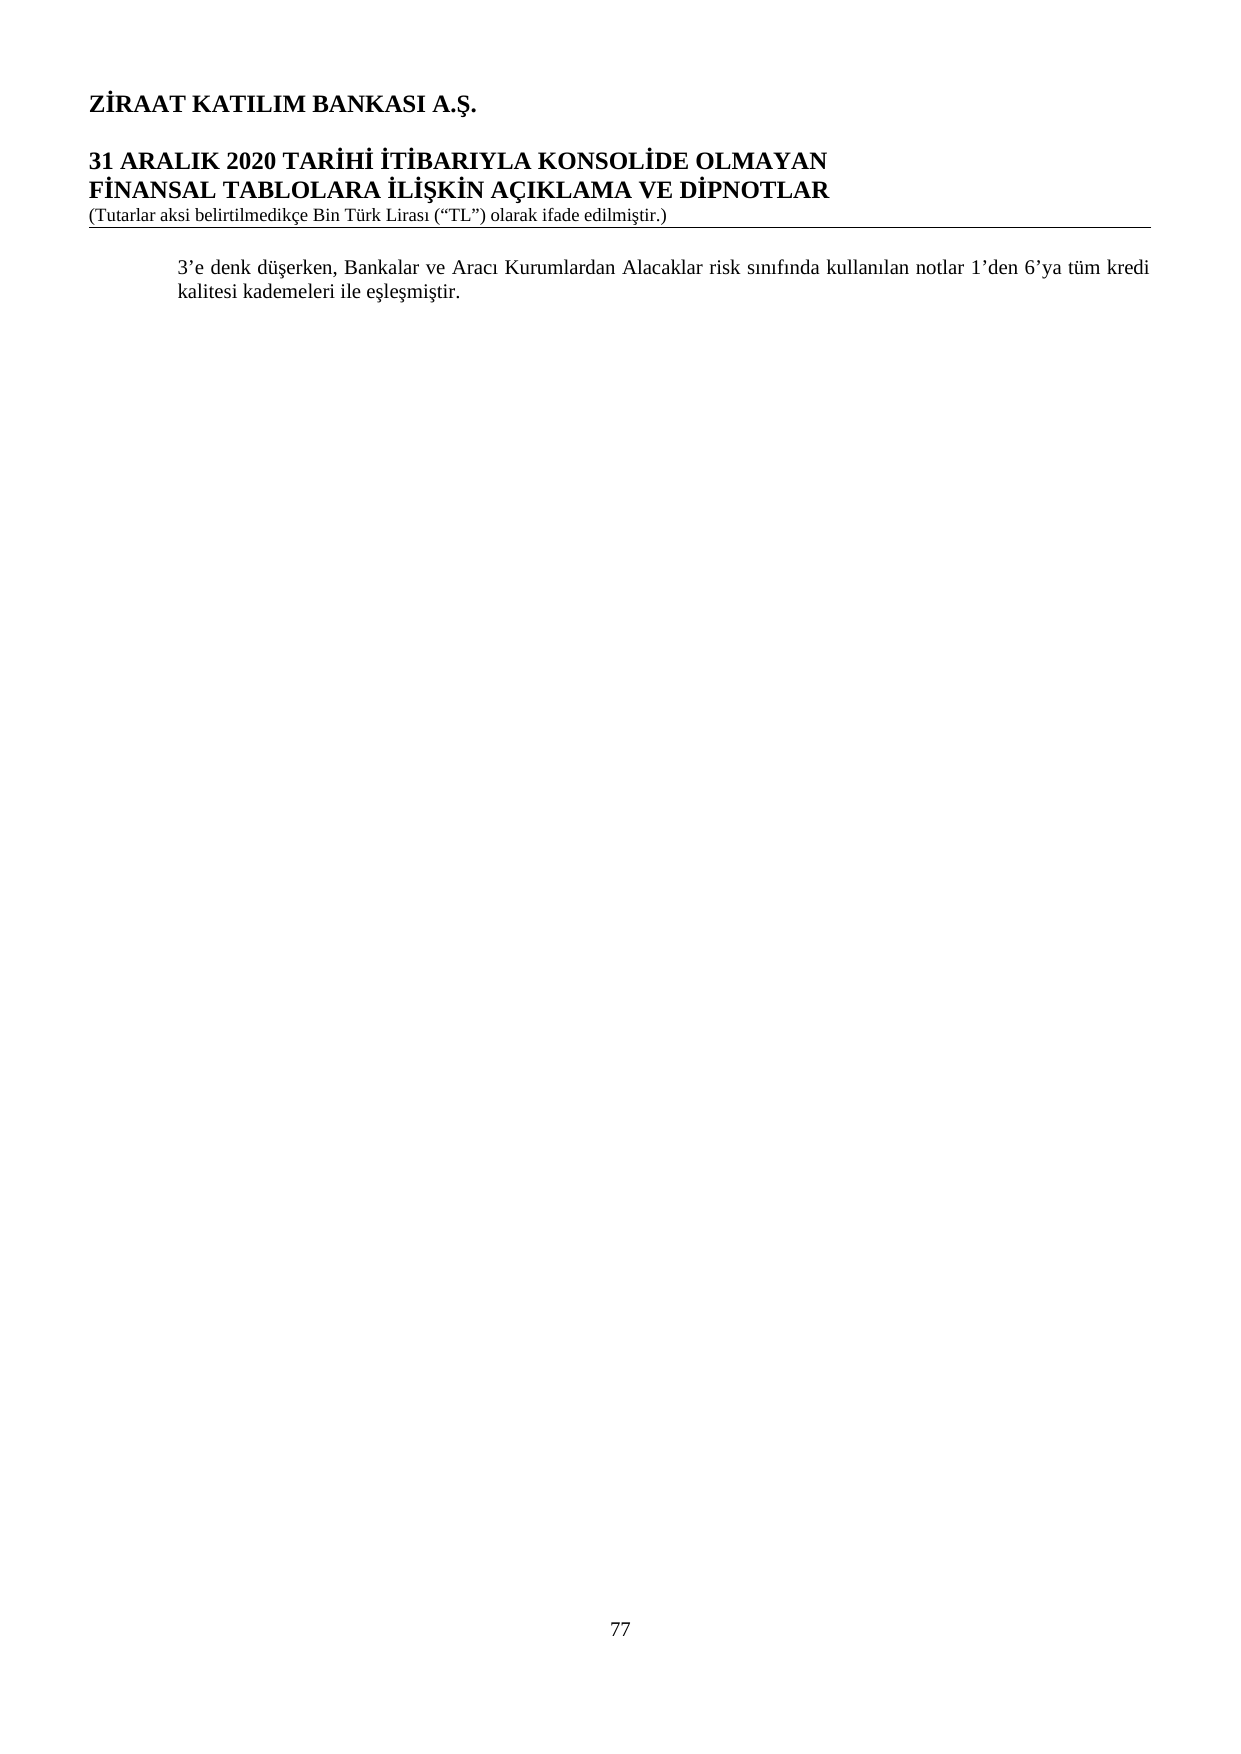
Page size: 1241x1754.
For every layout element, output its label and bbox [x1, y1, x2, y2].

text [177, 255, 1152, 303]
